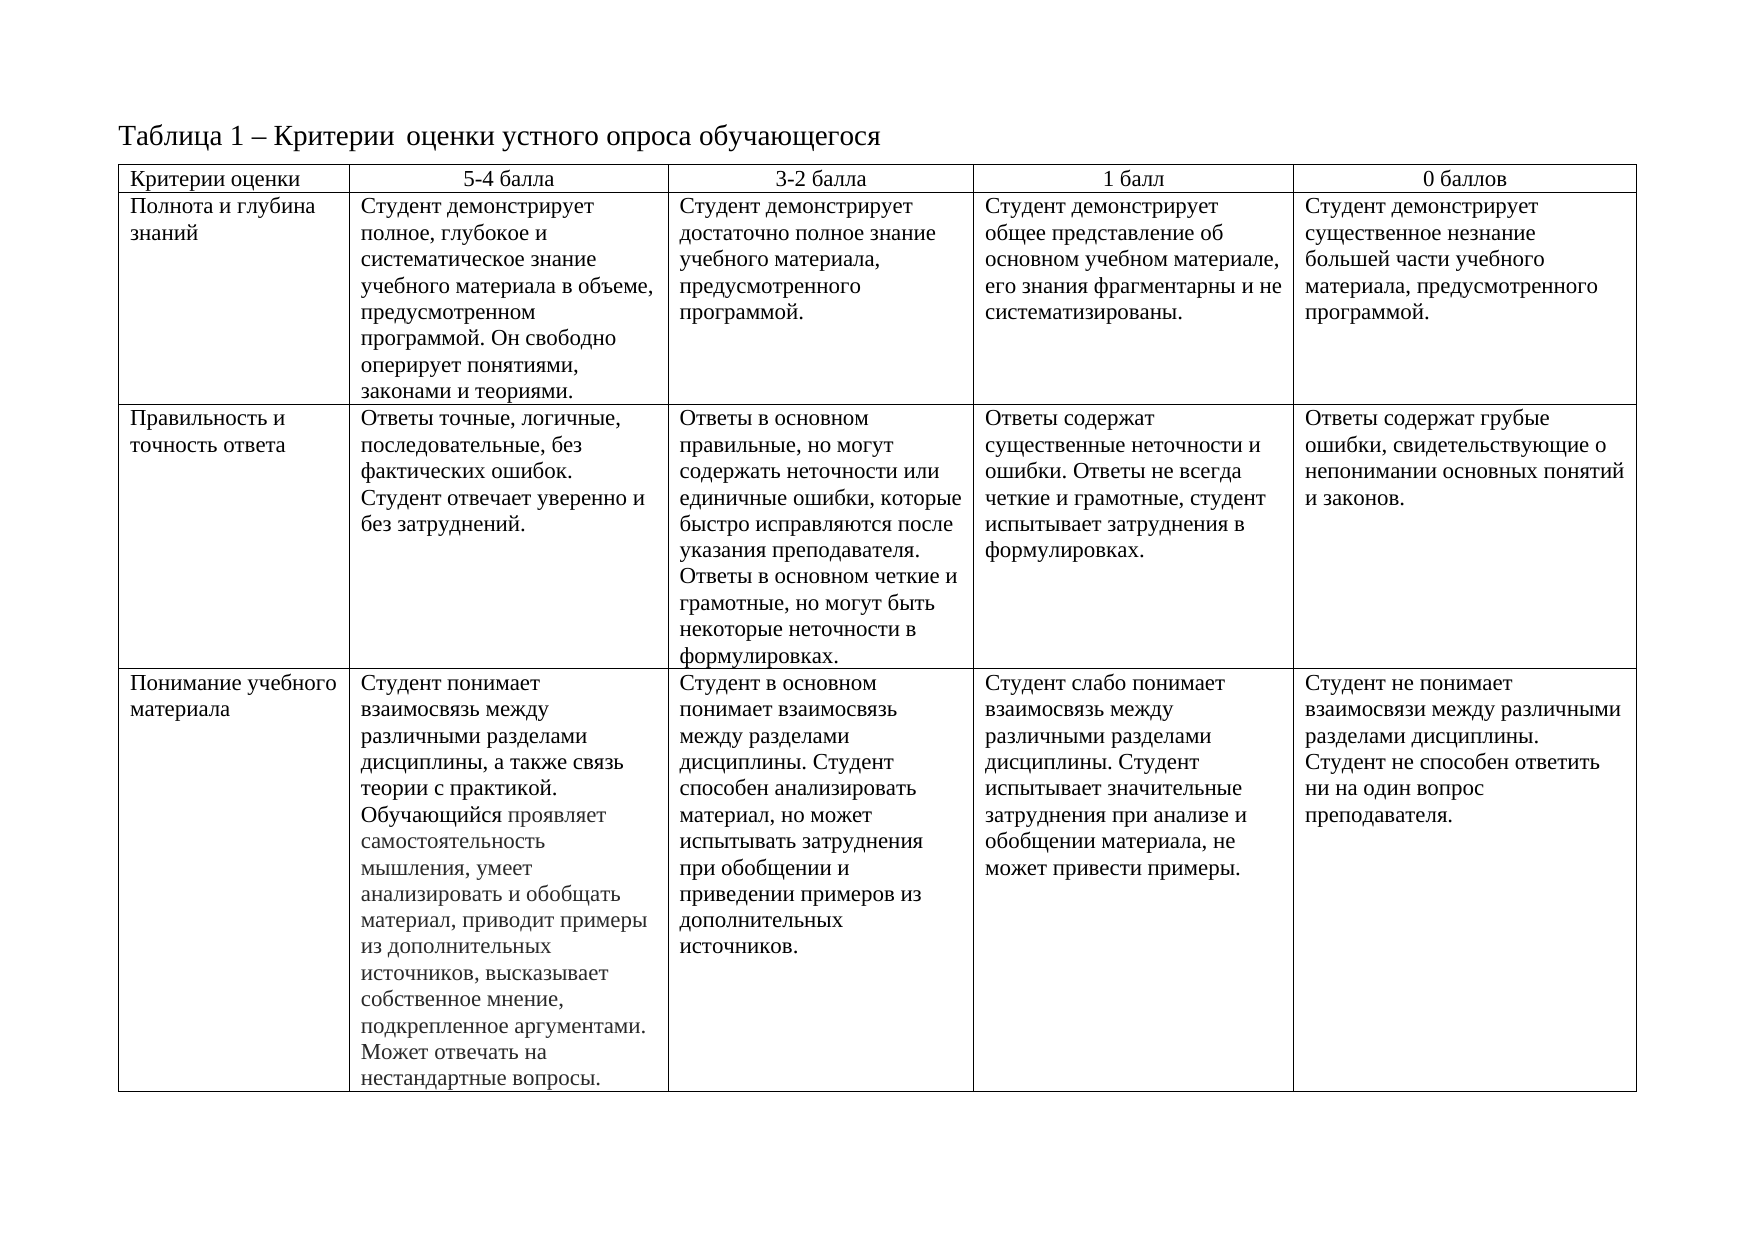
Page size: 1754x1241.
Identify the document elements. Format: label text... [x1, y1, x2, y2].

table_cell Студент слабо понимает взаимосвязь между различными разделами дисциплины. Студент испытывает значительные затруднения при анализе и обобщении материала, не может привести примеры. [974, 669, 1293, 1091]
table_cell Ответы точные, логичные, последовательные, без фактических ошибок. Студент отвечает уверенно и без затруднений. [350, 405, 668, 668]
table_cell Студент демонстрирует полное, глубокое и систематическое знание учебного материала в объеме, предусмотренном программой. Он свободно оперирует понятиями, законами и теориями. [350, 193, 668, 403]
table_cell Правильность и точность ответа [119, 405, 349, 668]
table_cell Студент понимает взаимосвязь между различными разделами дисциплины, а также связь теории с практикой. Обучающийся проявляет самостоятельность мышления, умеет анализировать и обобщать материал, приводит примеры из дополнительных источников, высказывает собственное мнение, подкрепленное аргументами. Может отвечать на нестандартные вопросы. [350, 669, 668, 1091]
table_header Критерии оценки [119, 165, 349, 192]
text Таблица 1 – Критерии оценки устного опроса обучающегося [118, 118, 1636, 152]
table_cell Ответы содержат существенные неточности и ошибки. Ответы не всегда четкие и грамотные, студент испытывает затруднения в формулировках. [974, 405, 1293, 668]
table_cell Понимание учебного материала [119, 669, 349, 1091]
table_cell Ответы содержат грубые ошибки, свидетельствующие о непонимании основных понятий и законов. [1294, 405, 1636, 668]
table_cell Ответы в основном правильные, но могут содержать неточности или единичные ошибки, которые быстро исправляются после указания преподавателя. Ответы в основном четкие и грамотные, но могут быть некоторые неточности в формулировках. [669, 405, 973, 668]
table_cell Студент демонстрирует существенное незнание большей части учебного материала, предусмотренного программой. [1294, 193, 1636, 403]
table_cell Студент не понимает взаимосвязи между различными разделами дисциплины. Студент не способен ответить ни на один вопрос преподавателя. [1294, 669, 1636, 1091]
table_header 0 баллов [1294, 165, 1636, 192]
table_cell Полнота и глубина знаний [119, 193, 349, 403]
table_header 3-2 балла [669, 165, 973, 192]
table_header 5-4 балла [350, 165, 668, 192]
table_cell Студент демонстрирует общее представление об основном учебном материале, его знания фрагментарны и не систематизированы. [974, 193, 1293, 403]
table_cell Студент в основном понимает взаимосвязь между разделами дисциплины. Студент способен анализировать материал, но может испытывать затруднения при обобщении и приведении примеров из дополнительных источников. [669, 669, 973, 1091]
table_header 1 балл [974, 165, 1293, 192]
table_cell Студент демонстрирует достаточно полное знание учебного материала, предусмотренного программой. [669, 193, 973, 403]
